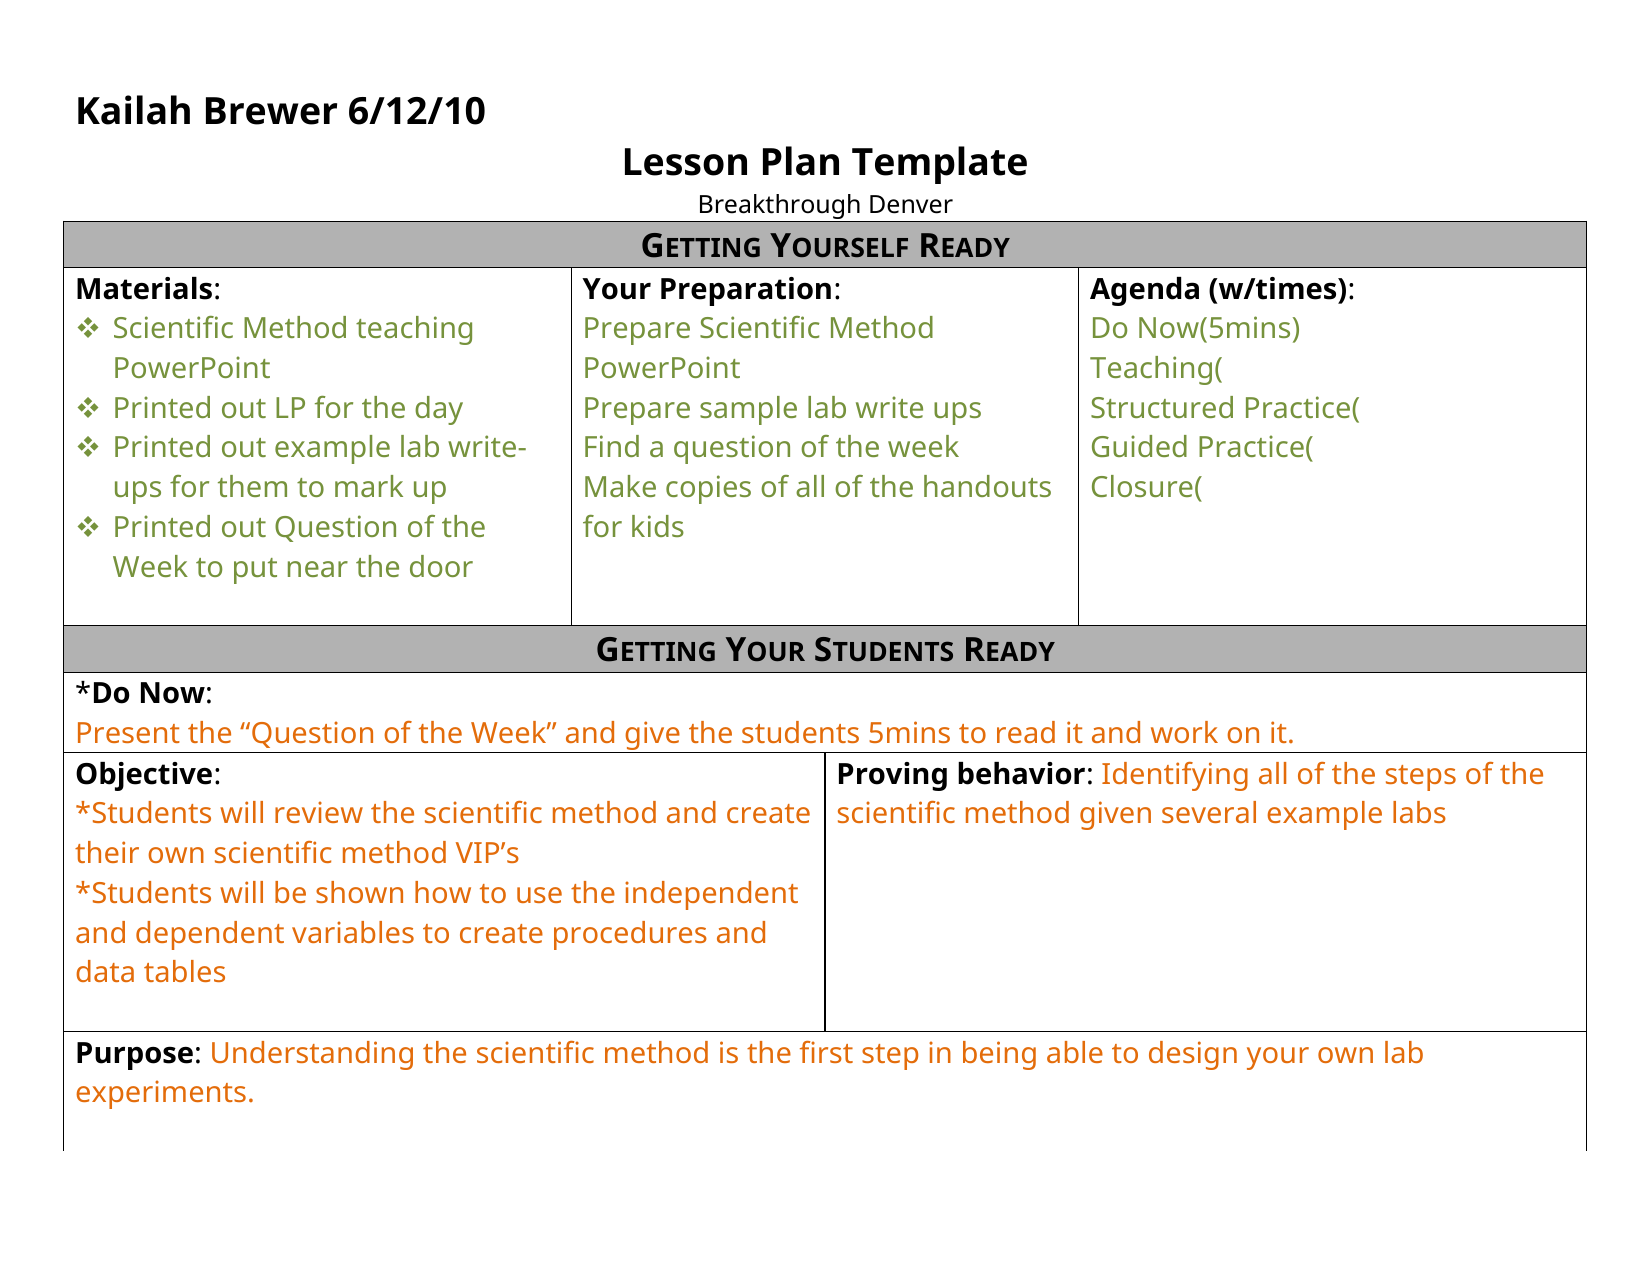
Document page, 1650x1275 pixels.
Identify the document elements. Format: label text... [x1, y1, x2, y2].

title Lesson Plan Template [75, 135, 1575, 186]
title Kailah Brewer 6/12/10 [75, 84, 1575, 135]
table_cell Objective: *Students will review the scientific method and create their own scientific method VIP’s *Students will be shown how to use the independent and dependent variables to create procedures and data tables [64, 753, 824, 1031]
table_header Getting Yourself Ready [64, 222, 1586, 267]
table_cell Materials: Scientific Method teaching PowerPoint Printed out LP for the day Printed out example lab write-ups for them to mark up Printed out Question of the Week to put near the door [64, 268, 571, 625]
table_cell *Do Now: Present the “Question of the Week” and give the students 5mins to read it and work on it. [64, 673, 1586, 752]
table_cell Purpose: Understanding the scientific method is the first step in being able to design your own lab experiments. [64, 1032, 1586, 1151]
table_cell Your Preparation: Prepare Scientific Method PowerPoint Prepare sample lab write ups Find a question of the week Make copies of all of the handouts for kids [572, 268, 1078, 625]
subtitle Breakthrough Denver [75, 186, 1575, 221]
table_cell Getting Your Students Ready [64, 626, 1586, 672]
table_cell Agenda (w/times): Do Now(5mins) Teaching( Structured Practice( Guided Practice( Closure( [1079, 268, 1586, 625]
table_cell Proving behavior: Identifying all of the steps of the scientific method given several example labs [826, 753, 1586, 1031]
